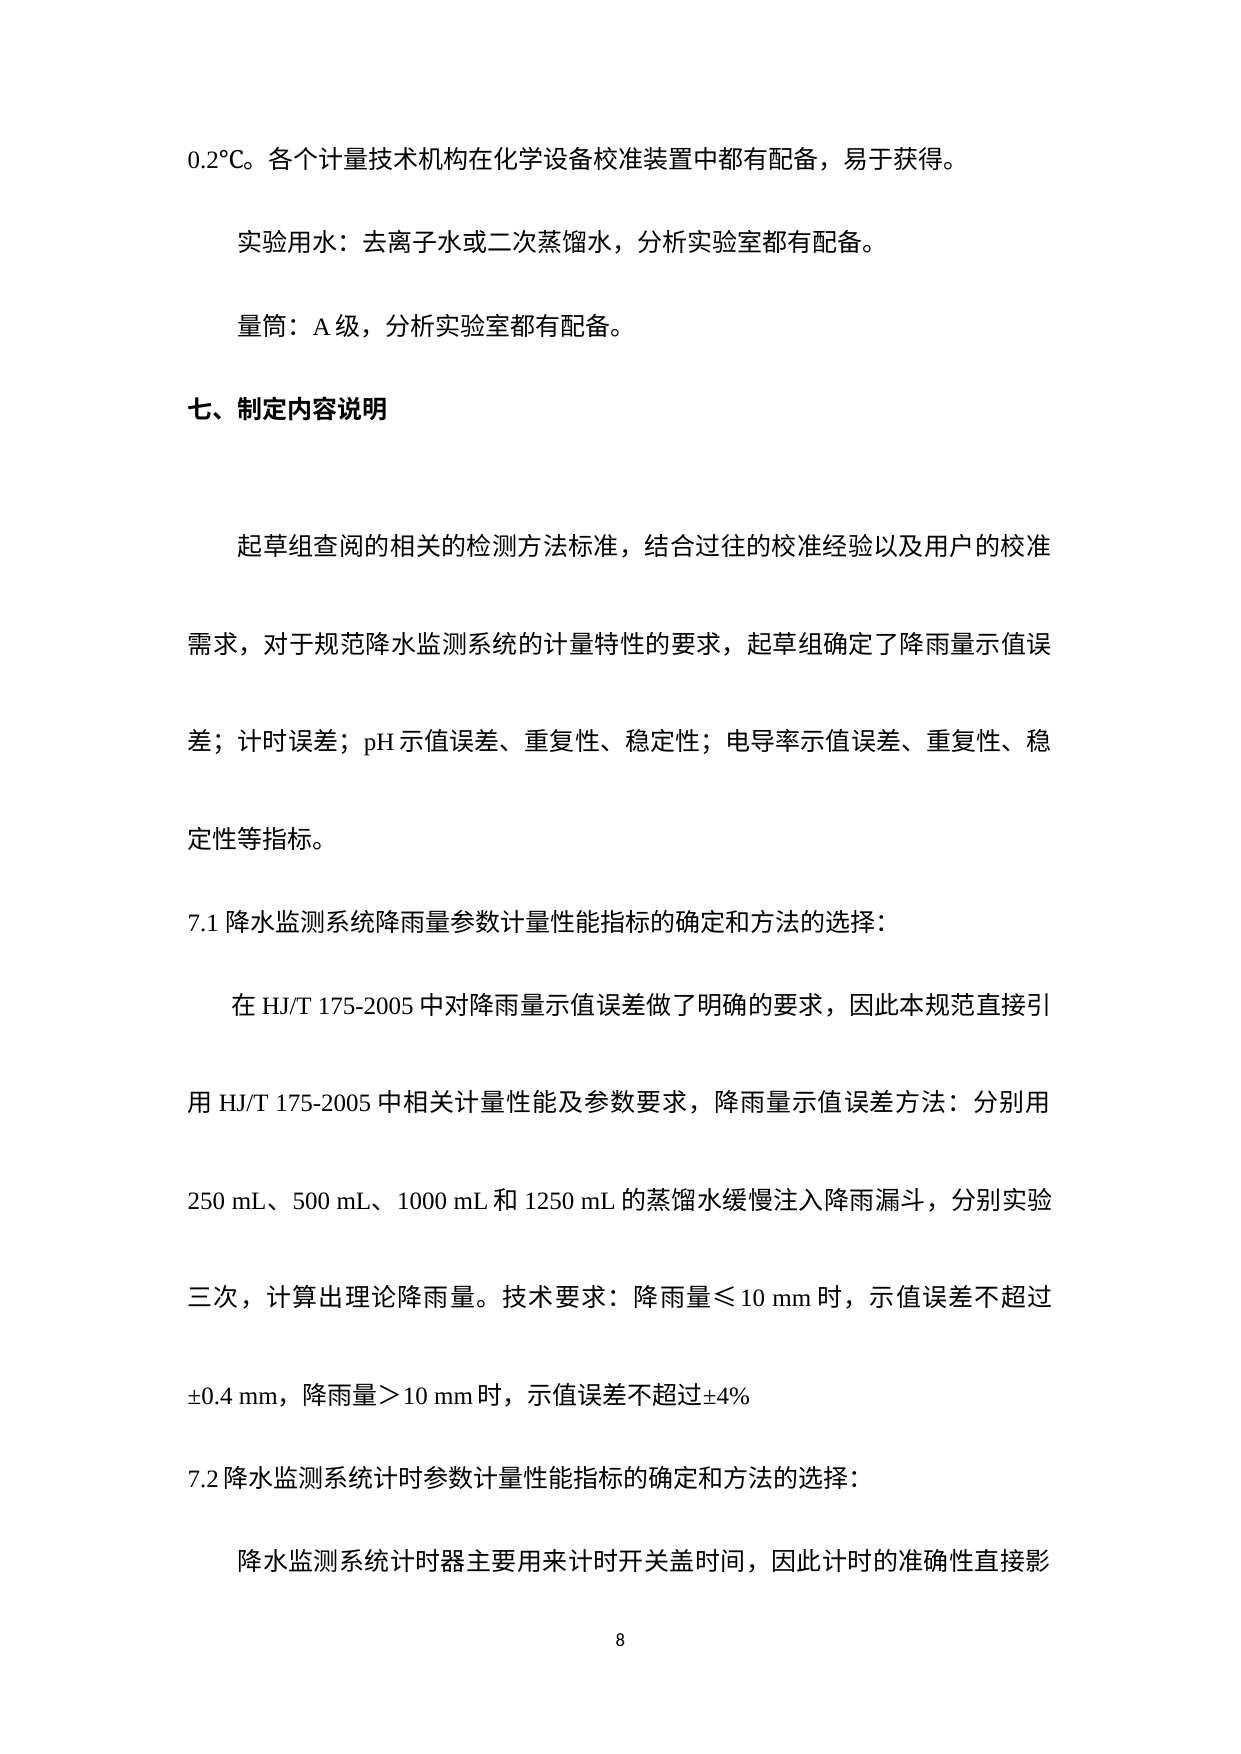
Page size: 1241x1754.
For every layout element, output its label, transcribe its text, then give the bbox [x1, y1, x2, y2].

text 起草组查阅的相关的检测方法标准，结合过往的校准经验以及用户的校准需求，对于规范降水监测系统的计量特性的要求，起草组确定了降雨量示值误差；计时误差；pH示值误差、重复性、稳定性；电导率示值误差、重复性、稳定性等指标。 [187, 512, 1053, 870]
text 在HJ/T 175-2005中对降雨量示值误差做了明确的要求，因此本规范直接引用HJ/T 175-2005中相关计量性能及参数要求，降雨量示值误差方法：分别用 250 mL、500 mL、1000 mL和1250 mL的蒸馏水缓慢注入降雨漏斗，分别实验三次，计算出理论降雨量。技术要求：降雨量≤10 mm时，示值误差不超过±0.4 mm，降雨量＞10 mm时，示值误差不超过±4% [187, 971, 1053, 1426]
text 量筒：A级，分析实验室都有配备。 [187, 292, 1053, 357]
text 7.1 降水监测系统降雨量参数计量性能指标的确定和方法的选择： [187, 888, 1053, 953]
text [187, 1527, 1053, 1592]
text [187, 125, 1053, 190]
text 七、制定内容说明 [187, 375, 1053, 440]
text 7.2降水监测系统计时参数计量性能指标的确定和方法的选择： [187, 1444, 1053, 1509]
text 实验用水：去离子水或二次蒸馏水，分析实验室都有配备。 [187, 208, 1053, 273]
